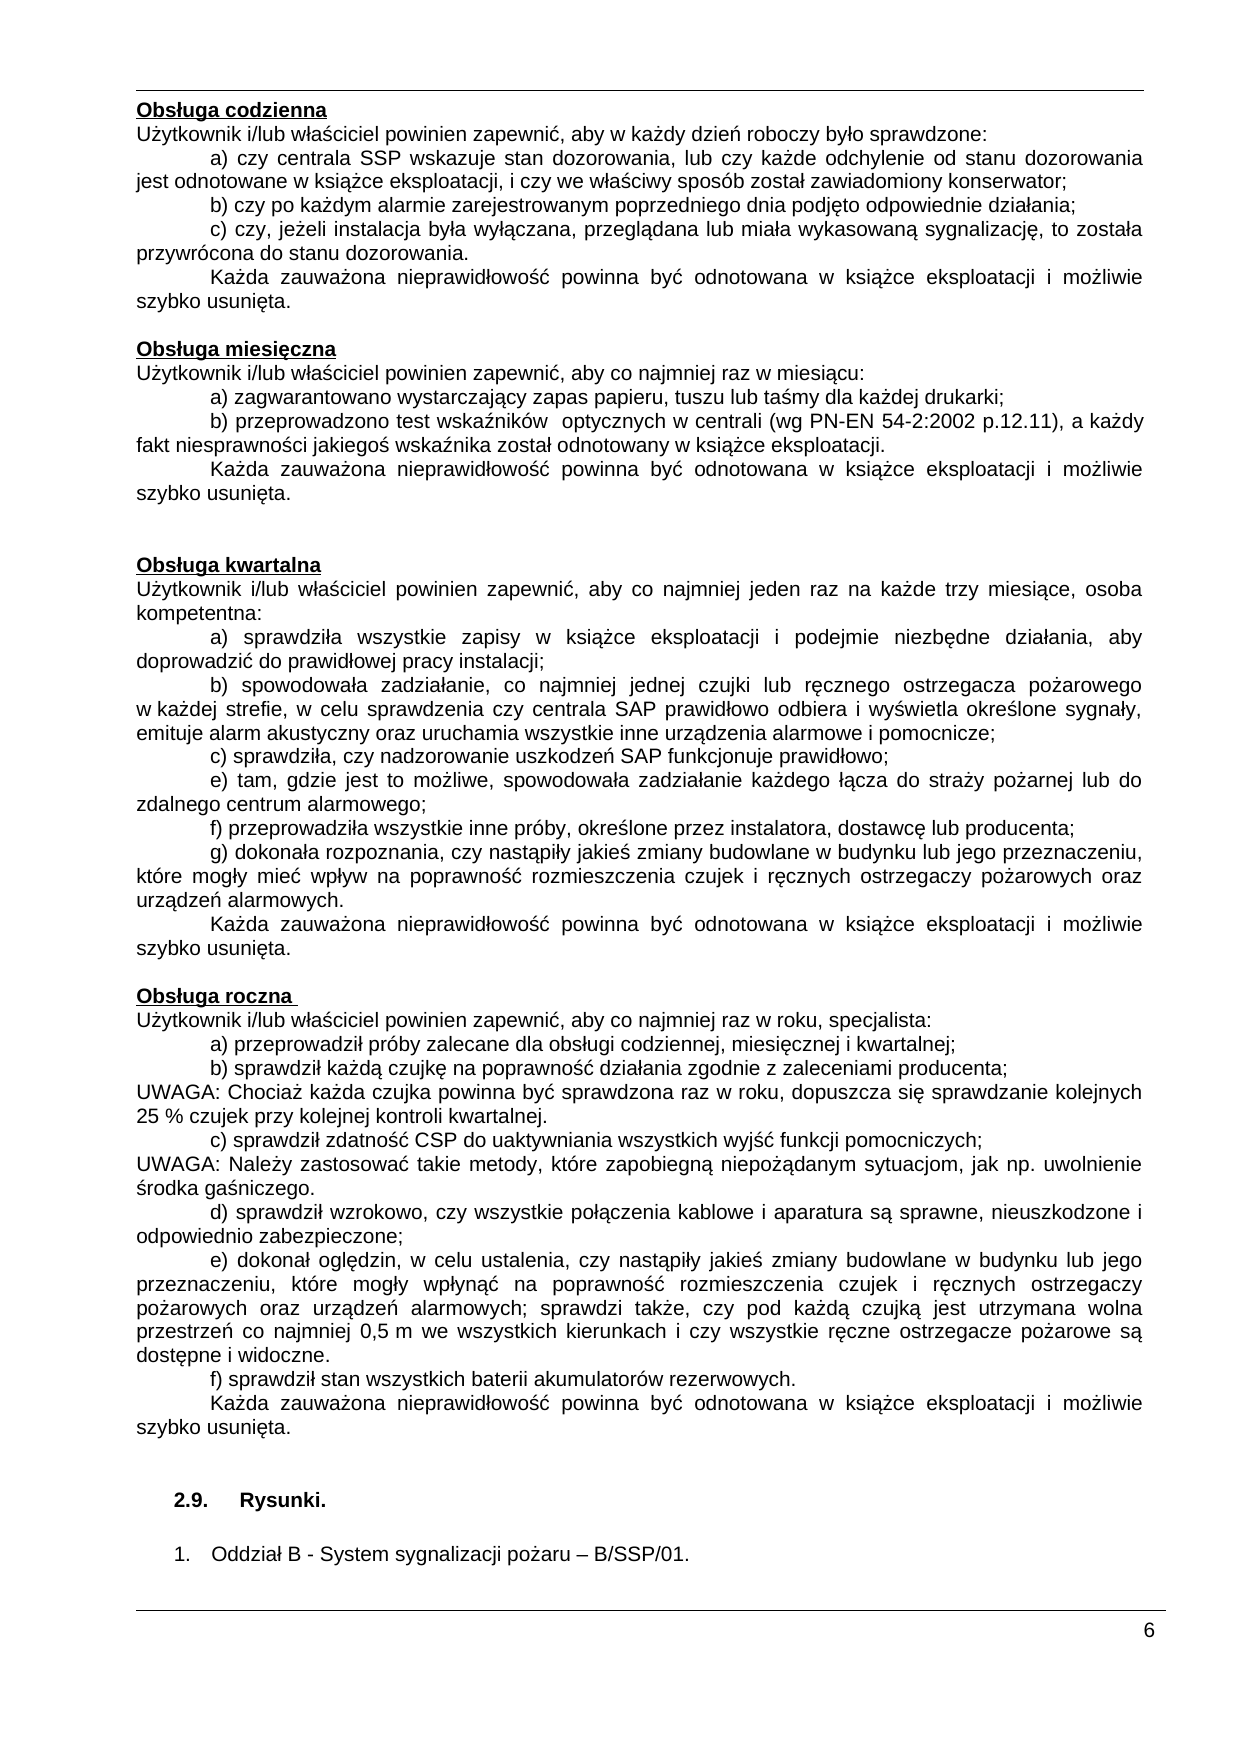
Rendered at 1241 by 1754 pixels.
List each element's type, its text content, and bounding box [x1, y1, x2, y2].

text f) przeprowadziła wszystkie inne próby, określone przez instalatora, dostawcę lub producenta; [136, 816, 1144, 840]
list Oddział B - System sygnalizacji pożaru – B/SSP/01. [173, 1542, 1144, 1566]
text e) dokonał oględzin, w celu ustalenia, czy nastąpiły jakieś zmiany budowlane w budynku lub jego przeznaczeniu, które mogły wpłynąć na poprawność rozmieszczenia czujek i ręcznych ostrzegaczy pożarowych oraz urządzeń alarmowych; sprawdzi także, czy pod każdą czujką jest utrzymana wolna przestrzeń co najmniej 0,5 m we wszystkich kierunkach i czy wszystkie ręczne ostrzegacze pożarowe są dostępne i widoczne. [136, 1247, 1144, 1367]
text c) sprawdziła, czy nadzorowanie uszkodzeń SAP funkcjonuje prawidłowo; [136, 744, 1144, 768]
text Użytkownik i/lub właściciel powinien zapewnić, aby co najmniej jeden raz na każde trzy miesiące, osoba kompetentna: [136, 577, 1144, 624]
text UWAGA: Chociaż każda czujka powinna być sprawdzona raz w roku, dopuszcza się sprawdzanie kolejnych 25 % czujek przy kolejnej kontroli kwartalnej. [136, 1080, 1144, 1128]
text Każda zauważona nieprawidłowość powinna być odnotowana w książce eksploatacji i możliwie szybko usunięta. [136, 1391, 1144, 1439]
text Obsługa kwartalna [136, 553, 1144, 577]
text a) zagwarantowano wystarczający zapas papieru, tuszu lub taśmy dla każdej drukarki; [136, 385, 1144, 409]
text Użytkownik i/lub właściciel powinien zapewnić, aby co najmniej raz w miesiącu: [136, 361, 1144, 385]
text f) sprawdził stan wszystkich baterii akumulatorów rezerwowych. [136, 1367, 1144, 1391]
text b) sprawdził każdą czujkę na poprawność działania zgodnie z zaleceniami producenta; [136, 1056, 1144, 1080]
text Obsługa codzienna [136, 97, 1144, 121]
text a) czy centrala SSP wskazuje stan dozorowania, lub czy każde odchylenie od stanu dozorowania jest odnotowane w książce eksploatacji, i czy we właściwy sposób został zawiadomiony konserwator; [136, 145, 1144, 193]
text UWAGA: Należy zastosować takie metody, które zapobiegną niepożądanym sytuacjom, jak np. uwolnienie środka gaśniczego. [136, 1152, 1144, 1199]
text a) sprawdziła wszystkie zapisy w książce eksploatacji i podejmie niezbędne działania, aby doprowadzić do prawidłowej pracy instalacji; [136, 624, 1144, 672]
text Użytkownik i/lub właściciel powinien zapewnić, aby w każdy dzień roboczy było sprawdzone: [136, 121, 1144, 145]
text c) sprawdził zdatność CSP do uaktywniania wszystkich wyjść funkcji pomocniczych; [136, 1128, 1144, 1152]
text a) przeprowadził próby zalecane dla obsługi codziennej, miesięcznej i kwartalnej; [136, 1032, 1144, 1056]
text Każda zauważona nieprawidłowość powinna być odnotowana w książce eksploatacji i możliwie szybko usunięta. [136, 912, 1144, 960]
text Obsługa roczna [136, 984, 1144, 1008]
text d) sprawdził wzrokowo, czy wszystkie połączenia kablowe i aparatura są sprawne, nieuszkodzone i odpowiednio zabezpieczone; [136, 1199, 1144, 1247]
text b) czy po każdym alarmie zarejestrowanym poprzedniego dnia podjęto odpowiednie działania; [136, 193, 1144, 217]
text Każda zauważona nieprawidłowość powinna być odnotowana w książce eksploatacji i możliwie szybko usunięta. [136, 265, 1144, 313]
text c) czy, jeżeli instalacja była wyłączana, przeglądana lub miała wykasowaną sygnalizację, to została przywrócona do stanu dozorowania. [136, 217, 1144, 265]
text Każda zauważona nieprawidłowość powinna być odnotowana w książce eksploatacji i możliwie szybko usunięta. [136, 457, 1144, 505]
text Obsługa miesięczna [136, 337, 1144, 361]
subtitle Rysunki. [173, 1488, 1144, 1512]
text b) przeprowadzono test wskaźników optycznych w centrali (wg PN-EN 54-2:2002 p.12.11), a każdy fakt niesprawności jakiegoś wskaźnika został odnotowany w książce eksploatacji. [136, 409, 1144, 457]
text e) tam, gdzie jest to możliwe, spowodowała zadziałanie każdego łącza do straży pożarnej lub do zdalnego centrum alarmowego; [136, 768, 1144, 816]
text Użytkownik i/lub właściciel powinien zapewnić, aby co najmniej raz w roku, specjalista: [136, 1008, 1144, 1032]
text g) dokonała rozpoznania, czy nastąpiły jakieś zmiany budowlane w budynku lub jego przeznaczeniu, które mogły mieć wpływ na poprawność rozmieszczenia czujek i ręcznych ostrzegaczy pożarowych oraz urządzeń alarmowych. [136, 840, 1144, 912]
text b) spowodowała zadziałanie, co najmniej jednej czujki lub ręcznego ostrzegacza pożarowego w każdej strefie, w celu sprawdzenia czy centrala SAP prawidłowo odbiera i wyświetla określone sygnały, emituje alarm akustyczny oraz uruchamia wszystkie inne urządzenia alarmowe i pomocnicze; [136, 672, 1144, 744]
